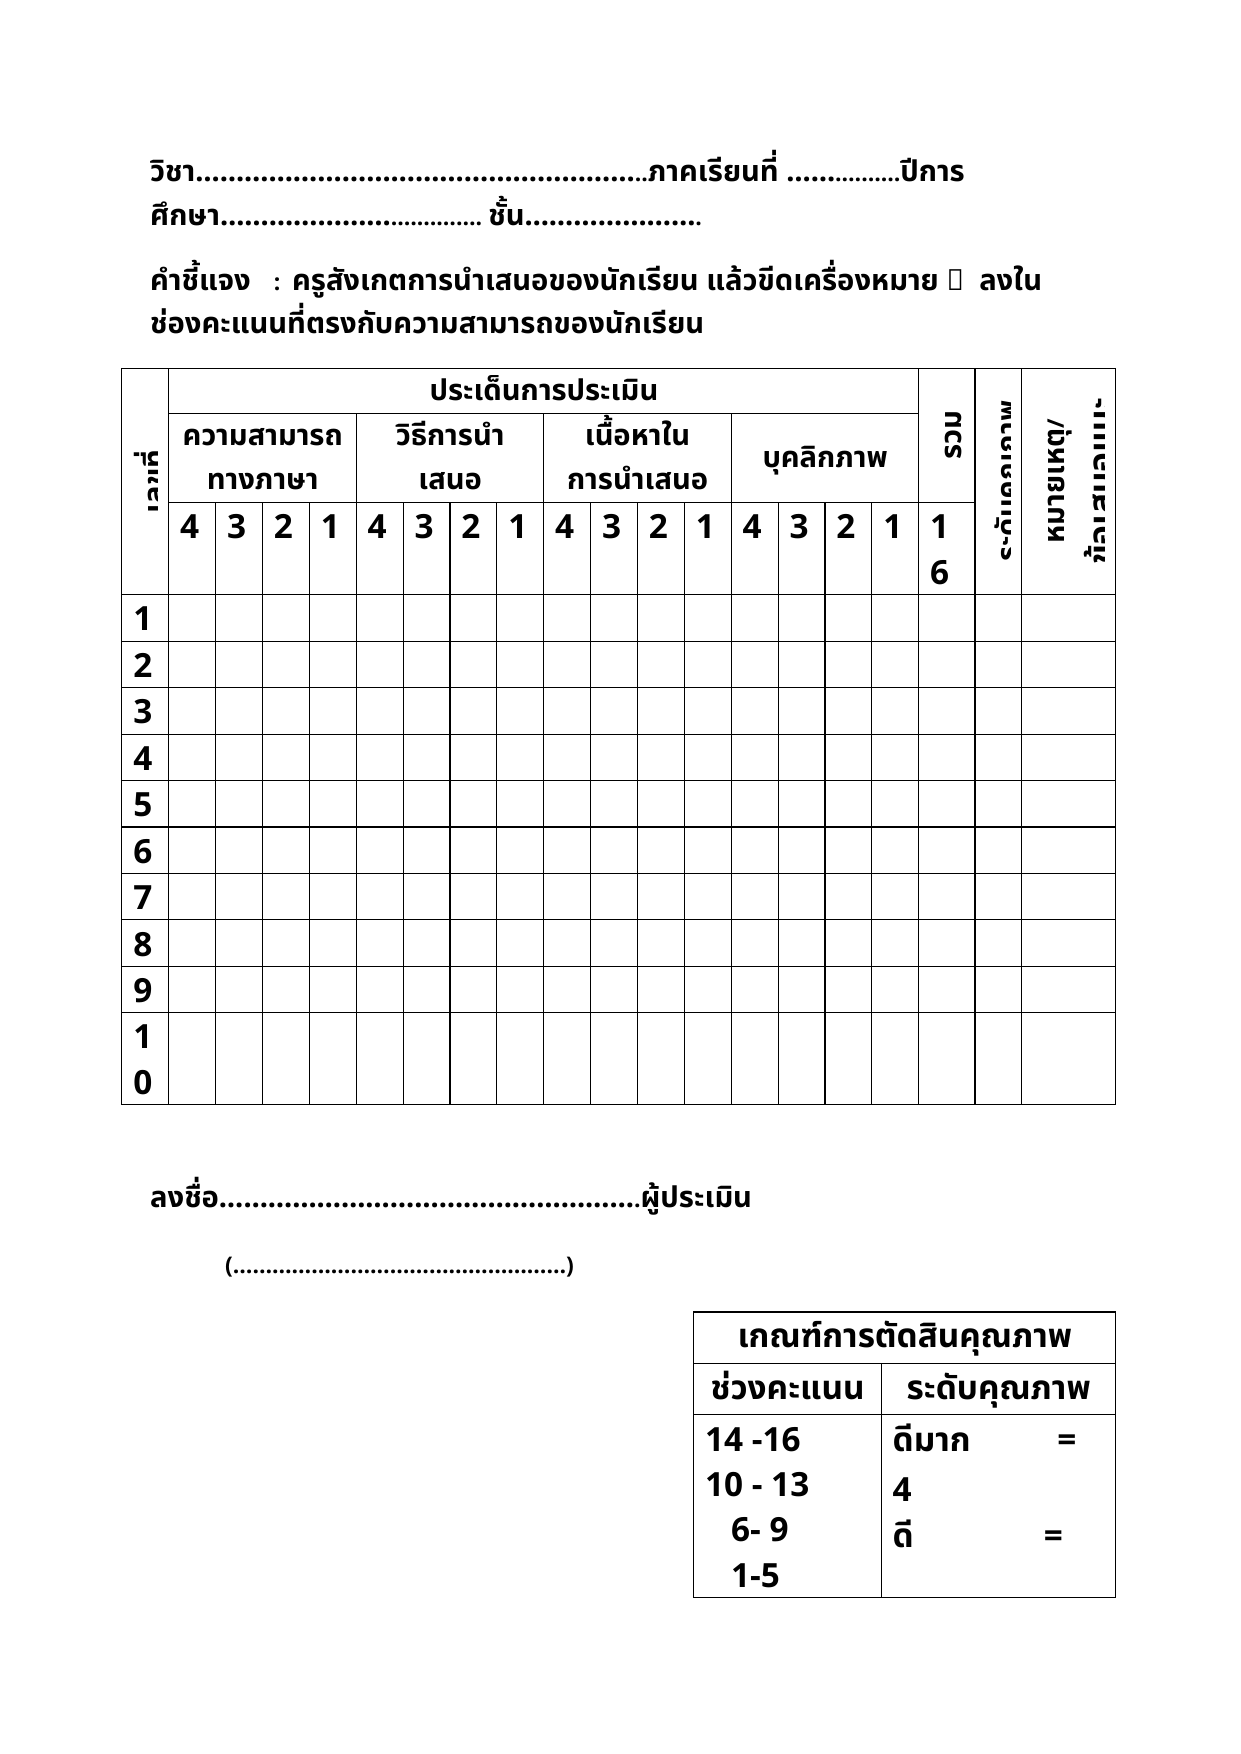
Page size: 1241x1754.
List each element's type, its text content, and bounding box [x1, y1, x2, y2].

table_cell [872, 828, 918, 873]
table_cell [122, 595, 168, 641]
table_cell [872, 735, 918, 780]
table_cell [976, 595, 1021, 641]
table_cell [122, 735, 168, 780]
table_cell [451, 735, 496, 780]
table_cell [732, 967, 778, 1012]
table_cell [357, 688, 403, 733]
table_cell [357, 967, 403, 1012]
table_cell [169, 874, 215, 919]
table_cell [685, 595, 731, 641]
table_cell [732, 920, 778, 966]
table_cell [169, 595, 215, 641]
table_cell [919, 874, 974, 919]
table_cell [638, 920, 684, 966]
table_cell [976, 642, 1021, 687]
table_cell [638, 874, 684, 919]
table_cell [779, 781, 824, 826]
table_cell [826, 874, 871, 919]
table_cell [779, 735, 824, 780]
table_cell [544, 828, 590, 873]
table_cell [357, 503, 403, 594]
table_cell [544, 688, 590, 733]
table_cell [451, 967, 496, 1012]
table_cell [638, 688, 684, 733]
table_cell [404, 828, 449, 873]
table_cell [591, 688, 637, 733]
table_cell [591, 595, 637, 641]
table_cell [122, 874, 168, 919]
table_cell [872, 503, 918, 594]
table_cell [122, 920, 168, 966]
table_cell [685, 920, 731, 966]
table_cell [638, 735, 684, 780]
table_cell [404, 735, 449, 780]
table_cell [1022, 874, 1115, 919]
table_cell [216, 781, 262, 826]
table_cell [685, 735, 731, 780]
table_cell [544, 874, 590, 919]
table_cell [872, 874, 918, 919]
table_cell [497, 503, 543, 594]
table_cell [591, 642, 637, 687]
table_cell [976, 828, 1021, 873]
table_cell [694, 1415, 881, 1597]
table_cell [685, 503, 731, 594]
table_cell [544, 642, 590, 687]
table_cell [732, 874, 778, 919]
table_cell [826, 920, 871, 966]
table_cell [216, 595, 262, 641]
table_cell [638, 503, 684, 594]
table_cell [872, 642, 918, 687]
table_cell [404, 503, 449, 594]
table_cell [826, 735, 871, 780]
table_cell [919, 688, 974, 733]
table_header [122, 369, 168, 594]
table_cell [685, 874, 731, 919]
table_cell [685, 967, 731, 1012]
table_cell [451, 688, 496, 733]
text วิชา………………………………………………..ภาคเรียนที่ …….………ปีการศึกษา………………….…………. ชั้น…………………. [150, 150, 1090, 238]
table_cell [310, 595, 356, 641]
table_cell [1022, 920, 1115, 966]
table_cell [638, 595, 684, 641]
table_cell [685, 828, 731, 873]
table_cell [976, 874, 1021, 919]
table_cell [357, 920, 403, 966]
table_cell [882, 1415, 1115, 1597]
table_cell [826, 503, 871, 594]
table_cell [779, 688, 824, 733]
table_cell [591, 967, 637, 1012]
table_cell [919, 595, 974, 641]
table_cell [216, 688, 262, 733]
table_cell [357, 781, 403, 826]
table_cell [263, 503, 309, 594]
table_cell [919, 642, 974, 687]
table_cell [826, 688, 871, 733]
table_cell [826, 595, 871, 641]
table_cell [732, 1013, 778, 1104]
text คำชี้แจง : ครูสังเกตการนำเสนอของนักเรียน แล้วขีดเครื่องหมาย ลงในช่องคะแนนที่ตรงกับความสามารถของนักเรียน [150, 259, 1090, 347]
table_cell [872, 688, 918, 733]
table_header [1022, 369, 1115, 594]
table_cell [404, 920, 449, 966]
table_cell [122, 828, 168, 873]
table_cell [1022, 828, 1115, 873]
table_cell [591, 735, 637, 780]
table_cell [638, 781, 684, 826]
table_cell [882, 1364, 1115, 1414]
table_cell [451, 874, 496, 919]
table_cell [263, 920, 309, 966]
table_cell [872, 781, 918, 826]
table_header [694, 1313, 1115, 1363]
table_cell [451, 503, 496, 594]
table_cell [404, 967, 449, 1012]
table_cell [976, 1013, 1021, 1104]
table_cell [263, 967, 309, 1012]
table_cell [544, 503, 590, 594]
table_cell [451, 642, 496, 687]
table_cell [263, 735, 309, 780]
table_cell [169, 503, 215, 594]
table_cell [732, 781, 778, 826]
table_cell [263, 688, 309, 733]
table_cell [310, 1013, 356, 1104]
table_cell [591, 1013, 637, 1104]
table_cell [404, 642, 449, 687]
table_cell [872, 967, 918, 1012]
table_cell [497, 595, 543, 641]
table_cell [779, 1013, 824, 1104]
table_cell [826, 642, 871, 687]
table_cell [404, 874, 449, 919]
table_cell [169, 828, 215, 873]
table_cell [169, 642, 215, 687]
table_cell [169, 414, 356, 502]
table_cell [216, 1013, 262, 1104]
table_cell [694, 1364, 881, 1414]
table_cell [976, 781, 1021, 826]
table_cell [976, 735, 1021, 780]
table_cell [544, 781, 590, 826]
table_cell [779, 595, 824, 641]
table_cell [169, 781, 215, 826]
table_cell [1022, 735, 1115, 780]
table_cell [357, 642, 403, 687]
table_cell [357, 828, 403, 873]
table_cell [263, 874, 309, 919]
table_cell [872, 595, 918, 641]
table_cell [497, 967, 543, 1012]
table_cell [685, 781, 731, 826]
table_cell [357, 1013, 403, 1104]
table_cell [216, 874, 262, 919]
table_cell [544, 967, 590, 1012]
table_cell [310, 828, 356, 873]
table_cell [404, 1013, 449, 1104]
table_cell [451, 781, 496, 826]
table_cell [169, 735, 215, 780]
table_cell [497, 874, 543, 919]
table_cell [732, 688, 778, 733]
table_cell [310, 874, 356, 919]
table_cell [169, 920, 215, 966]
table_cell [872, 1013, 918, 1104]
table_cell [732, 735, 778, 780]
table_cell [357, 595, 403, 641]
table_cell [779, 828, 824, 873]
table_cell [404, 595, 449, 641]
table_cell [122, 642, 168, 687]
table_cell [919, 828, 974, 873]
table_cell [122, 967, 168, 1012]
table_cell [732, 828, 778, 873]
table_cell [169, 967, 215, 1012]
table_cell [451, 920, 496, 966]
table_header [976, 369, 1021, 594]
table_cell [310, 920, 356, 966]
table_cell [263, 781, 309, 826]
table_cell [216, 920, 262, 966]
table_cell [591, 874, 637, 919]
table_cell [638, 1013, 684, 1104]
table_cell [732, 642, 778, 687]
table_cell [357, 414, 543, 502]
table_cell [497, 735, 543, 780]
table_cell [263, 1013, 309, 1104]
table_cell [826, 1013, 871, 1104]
text (……………………………………………) [150, 1221, 1090, 1280]
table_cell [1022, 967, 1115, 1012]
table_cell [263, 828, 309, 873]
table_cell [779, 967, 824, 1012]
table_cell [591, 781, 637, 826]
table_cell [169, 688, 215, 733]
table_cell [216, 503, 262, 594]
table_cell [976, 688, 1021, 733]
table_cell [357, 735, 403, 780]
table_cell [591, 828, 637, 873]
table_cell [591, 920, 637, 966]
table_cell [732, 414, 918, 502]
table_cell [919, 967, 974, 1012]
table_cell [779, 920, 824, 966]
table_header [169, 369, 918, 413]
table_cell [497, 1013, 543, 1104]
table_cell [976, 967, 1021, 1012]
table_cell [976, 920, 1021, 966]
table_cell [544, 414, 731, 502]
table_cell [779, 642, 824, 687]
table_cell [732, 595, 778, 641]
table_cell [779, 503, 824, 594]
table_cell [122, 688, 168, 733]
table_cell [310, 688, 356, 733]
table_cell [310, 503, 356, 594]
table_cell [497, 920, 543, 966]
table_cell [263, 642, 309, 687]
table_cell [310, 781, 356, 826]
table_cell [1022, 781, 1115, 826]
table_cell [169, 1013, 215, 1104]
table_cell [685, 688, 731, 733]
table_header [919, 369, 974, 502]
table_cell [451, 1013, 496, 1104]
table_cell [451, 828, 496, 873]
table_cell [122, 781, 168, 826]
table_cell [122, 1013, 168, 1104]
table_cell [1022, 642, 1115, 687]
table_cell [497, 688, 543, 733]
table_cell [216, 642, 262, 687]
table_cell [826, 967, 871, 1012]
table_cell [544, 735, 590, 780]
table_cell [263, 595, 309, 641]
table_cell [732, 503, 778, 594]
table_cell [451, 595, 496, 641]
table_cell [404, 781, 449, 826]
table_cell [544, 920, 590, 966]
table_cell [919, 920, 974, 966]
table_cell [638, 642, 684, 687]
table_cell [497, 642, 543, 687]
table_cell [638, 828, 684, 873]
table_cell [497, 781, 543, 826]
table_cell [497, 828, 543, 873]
text ลงชื่อ…………………………………………….ผู้ประเมิน [150, 1149, 1090, 1221]
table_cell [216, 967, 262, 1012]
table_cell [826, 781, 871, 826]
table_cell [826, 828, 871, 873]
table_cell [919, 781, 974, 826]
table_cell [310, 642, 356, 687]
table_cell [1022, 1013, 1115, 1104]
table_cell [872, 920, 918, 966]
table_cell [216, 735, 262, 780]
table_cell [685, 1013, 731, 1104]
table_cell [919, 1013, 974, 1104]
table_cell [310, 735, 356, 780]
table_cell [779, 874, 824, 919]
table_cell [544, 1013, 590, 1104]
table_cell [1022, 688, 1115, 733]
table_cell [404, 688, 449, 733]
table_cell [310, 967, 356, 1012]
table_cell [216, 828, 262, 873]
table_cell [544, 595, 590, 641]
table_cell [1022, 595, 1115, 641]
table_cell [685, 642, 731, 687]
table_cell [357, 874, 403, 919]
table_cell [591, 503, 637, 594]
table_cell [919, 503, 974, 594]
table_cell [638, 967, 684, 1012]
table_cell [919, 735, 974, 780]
